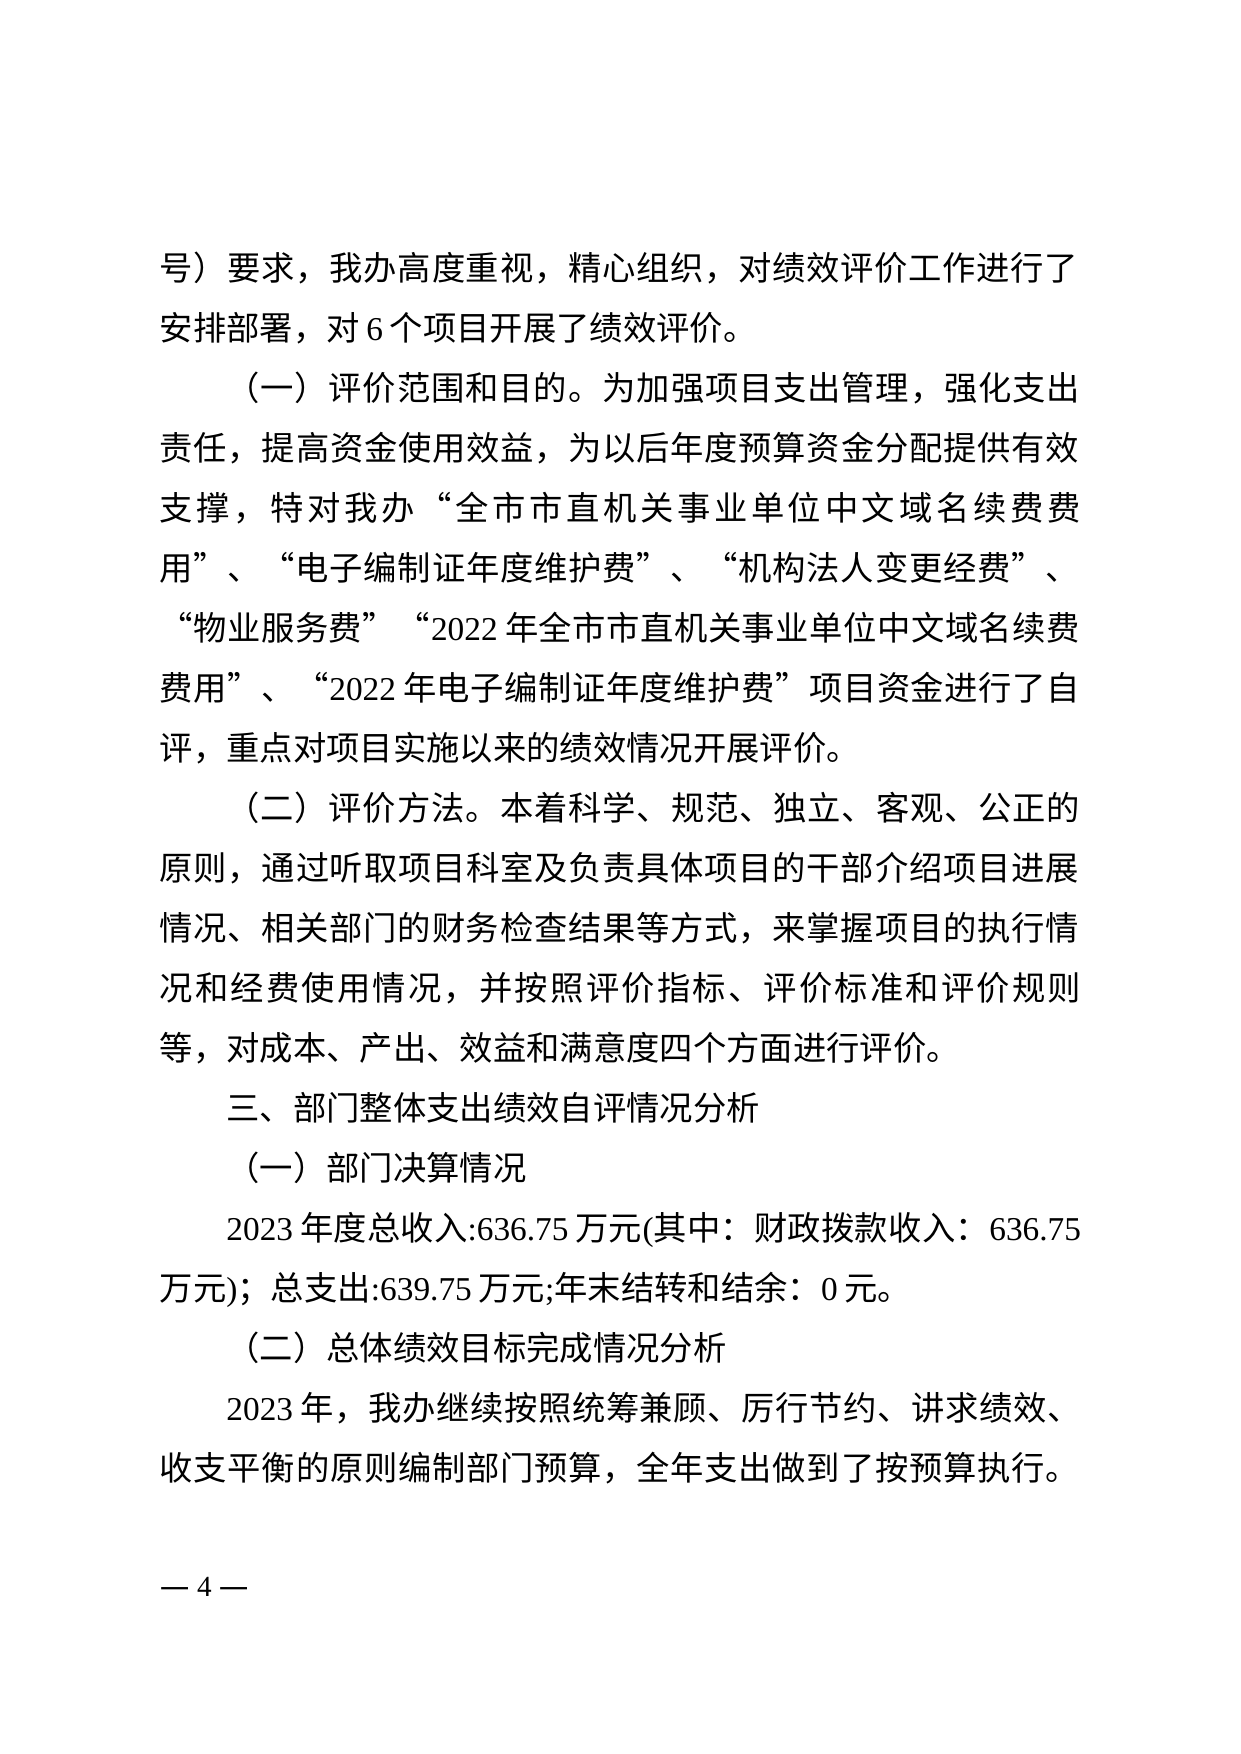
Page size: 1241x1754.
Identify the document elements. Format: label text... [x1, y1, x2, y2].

text （二）评价方法。本着科学、规范、独立、客观、公正的原则，通过听取项目科室及负责具体项目的干部介绍项目进展情况、相关部门的财务检查结果等方式，来掌握项目的执行情况和经费使用情况，并按照评价指标、评价标准和评价规则等，对成本、产出、效益和满意度四个方面进行评价。 [159, 773, 1081, 1073]
text （二）总体绩效目标完成情况分析 [159, 1313, 1081, 1373]
text 三、部门整体支出绩效自评情况分析 [159, 1073, 1081, 1133]
text （一）评价范围和目的。为加强项目支出管理，强化支出责任，提高资金使用效益，为以后年度预算资金分配提供有效支撑，特对我办“全市市直机关事业单位中文域名续费费用”、“电子编制证年度维护费”、“机构法人变更经费”、“物业服务费”“2022年全市市直机关事业单位中文域名续费费用”、“2022年电子编制证年度维护费”项目资金进行了自评，重点对项目实施以来的绩效情况开展评价。 [159, 353, 1081, 773]
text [159, 1373, 1081, 1493]
text （一）部门决算情况 [159, 1133, 1081, 1193]
text 2023年度总收入:636.75万元(其中：财政拨款收入：636.75万元)；总支出:639.75万元;年末结转和结余：0元。 [159, 1193, 1081, 1313]
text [159, 233, 1081, 353]
